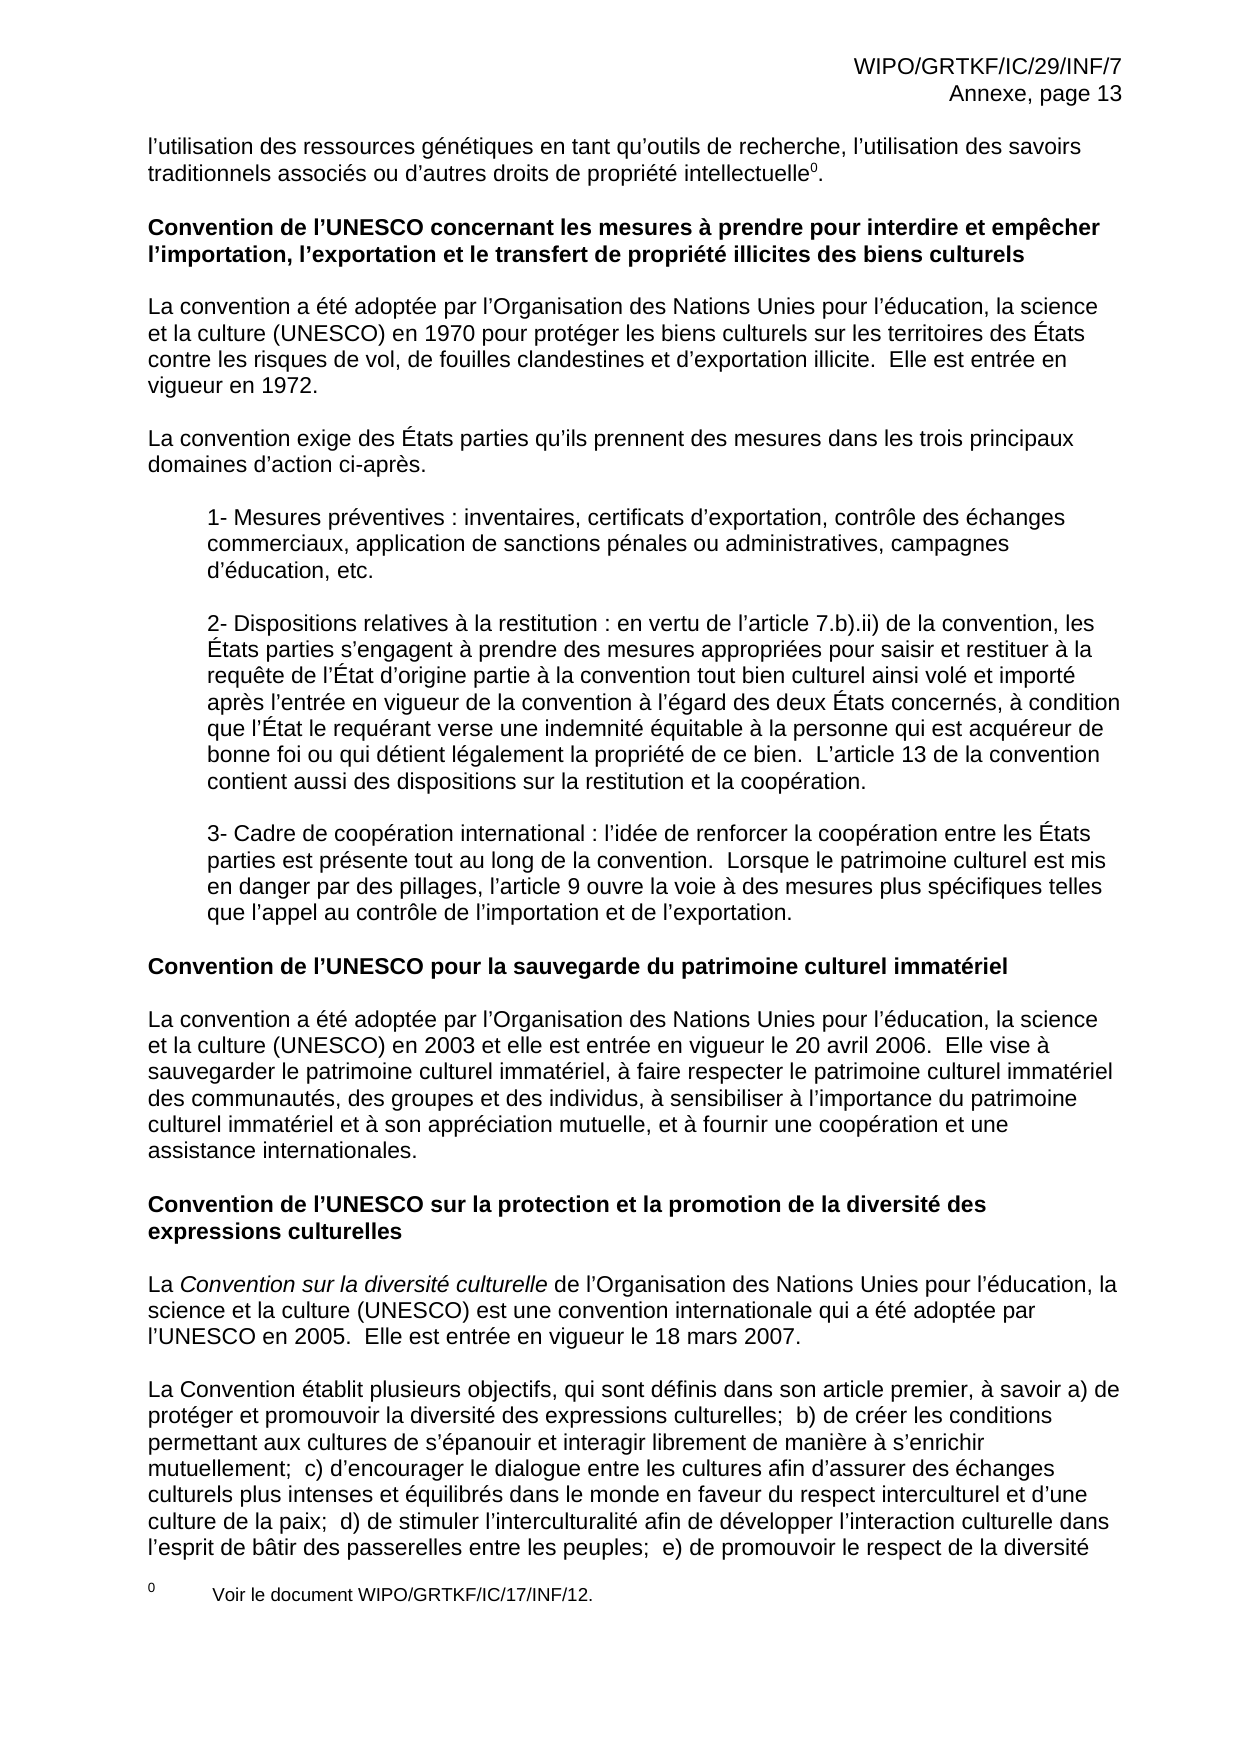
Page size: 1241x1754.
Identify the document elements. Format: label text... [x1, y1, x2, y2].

subtitle Convention de l’UNESCO concernant les mesures à prendre pour interdire et empêcher l’importation, l’exportation et le transfert de propriété illicites des biens culturels [148, 213, 1122, 267]
text 3- Cadre de coopération international : l’idée de renforcer la coopération entre les États parties est présente tout au long de la convention. Lorsque le patrimoine culturel est mis en danger par des pillages, l’article 9 ouvre la voie à des mesures plus spécifiques telles que l’appel au contrôle de l’importation et de l’exportation. [207, 820, 1122, 926]
subtitle Convention de l’UNESCO sur la protection et la promotion de la diversité des expressions culturelles [148, 1190, 1122, 1244]
text 2- Dispositions relatives à la restitution : en vertu de l’article 7.b).ii) de la convention, les États parties s’engagent à prendre des mesures appropriées pour saisir et restituer à la requête de l’État d’origine partie à la convention tout bien culturel ainsi volé et importé après l’entrée en vigueur de la convention à l’égard des deux États concernés, à condition que l’État le requérant verse une indemnité équitable à la personne qui est acquéreur de bonne foi ou qui détient légalement la propriété de ce bien. L’article 13 de la convention contient aussi des dispositions sur la restitution et la coopération. [207, 609, 1122, 794]
text La convention exige des États parties qu’ils prennent des mesures dans les trois principaux domaines d’action ci-après. [148, 425, 1122, 478]
subtitle Convention de l’UNESCO pour la sauvegarde du patrimoine culturel immatériel [148, 952, 1122, 979]
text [148, 1376, 1122, 1560]
text Les contrats de licence sont décrits comme des accords définissant l’utilisation qui peut être faite du matériel ou les droits que le fournisseur peut concéder concernant par exemple l’utilisation des ressources génétiques en tant qu’outils de recherche, l’utilisation des savoirs traditionnels associés ou d’autres droits de propriété intellectuelle. [148, 132, 1122, 186]
text 1- Mesures préventives : inventaires, certificats d’exportation, contrôle des échanges commerciaux, application de sanctions pénales ou administratives, campagnes d’éducation, etc. [207, 504, 1122, 583]
text La convention a été adoptée par l’Organisation des Nations Unies pour l’éducation, la science et la culture (UNESCO) en 1970 pour protéger les biens culturels sur les territoires des États contre les risques de vol, de fouilles clandestines et d’exportation illicite. Elle est entrée en vigueur en 1972. [148, 293, 1122, 399]
text La Convention sur la diversité culturelle de l’Organisation des Nations Unies pour l’éducation, la science et la culture (UNESCO) est une convention internationale qui a été adoptée par l’UNESCO en 2005. Elle est entrée en vigueur le 18 mars 2007. [148, 1271, 1122, 1349]
text La convention a été adoptée par l’Organisation des Nations Unies pour l’éducation, la science et la culture (UNESCO) en 2003 et elle est entrée en vigueur le 20 avril 2006. Elle vise à sauvegarder le patrimoine culturel immatériel, à faire respecter le patrimoine culturel immatériel des communautés, des groupes et des individus, à sensibiliser à l’importance du patrimoine culturel immatériel et à son appréciation mutuelle, et à fournir une coopération et une assistance internationales. [148, 1006, 1122, 1164]
